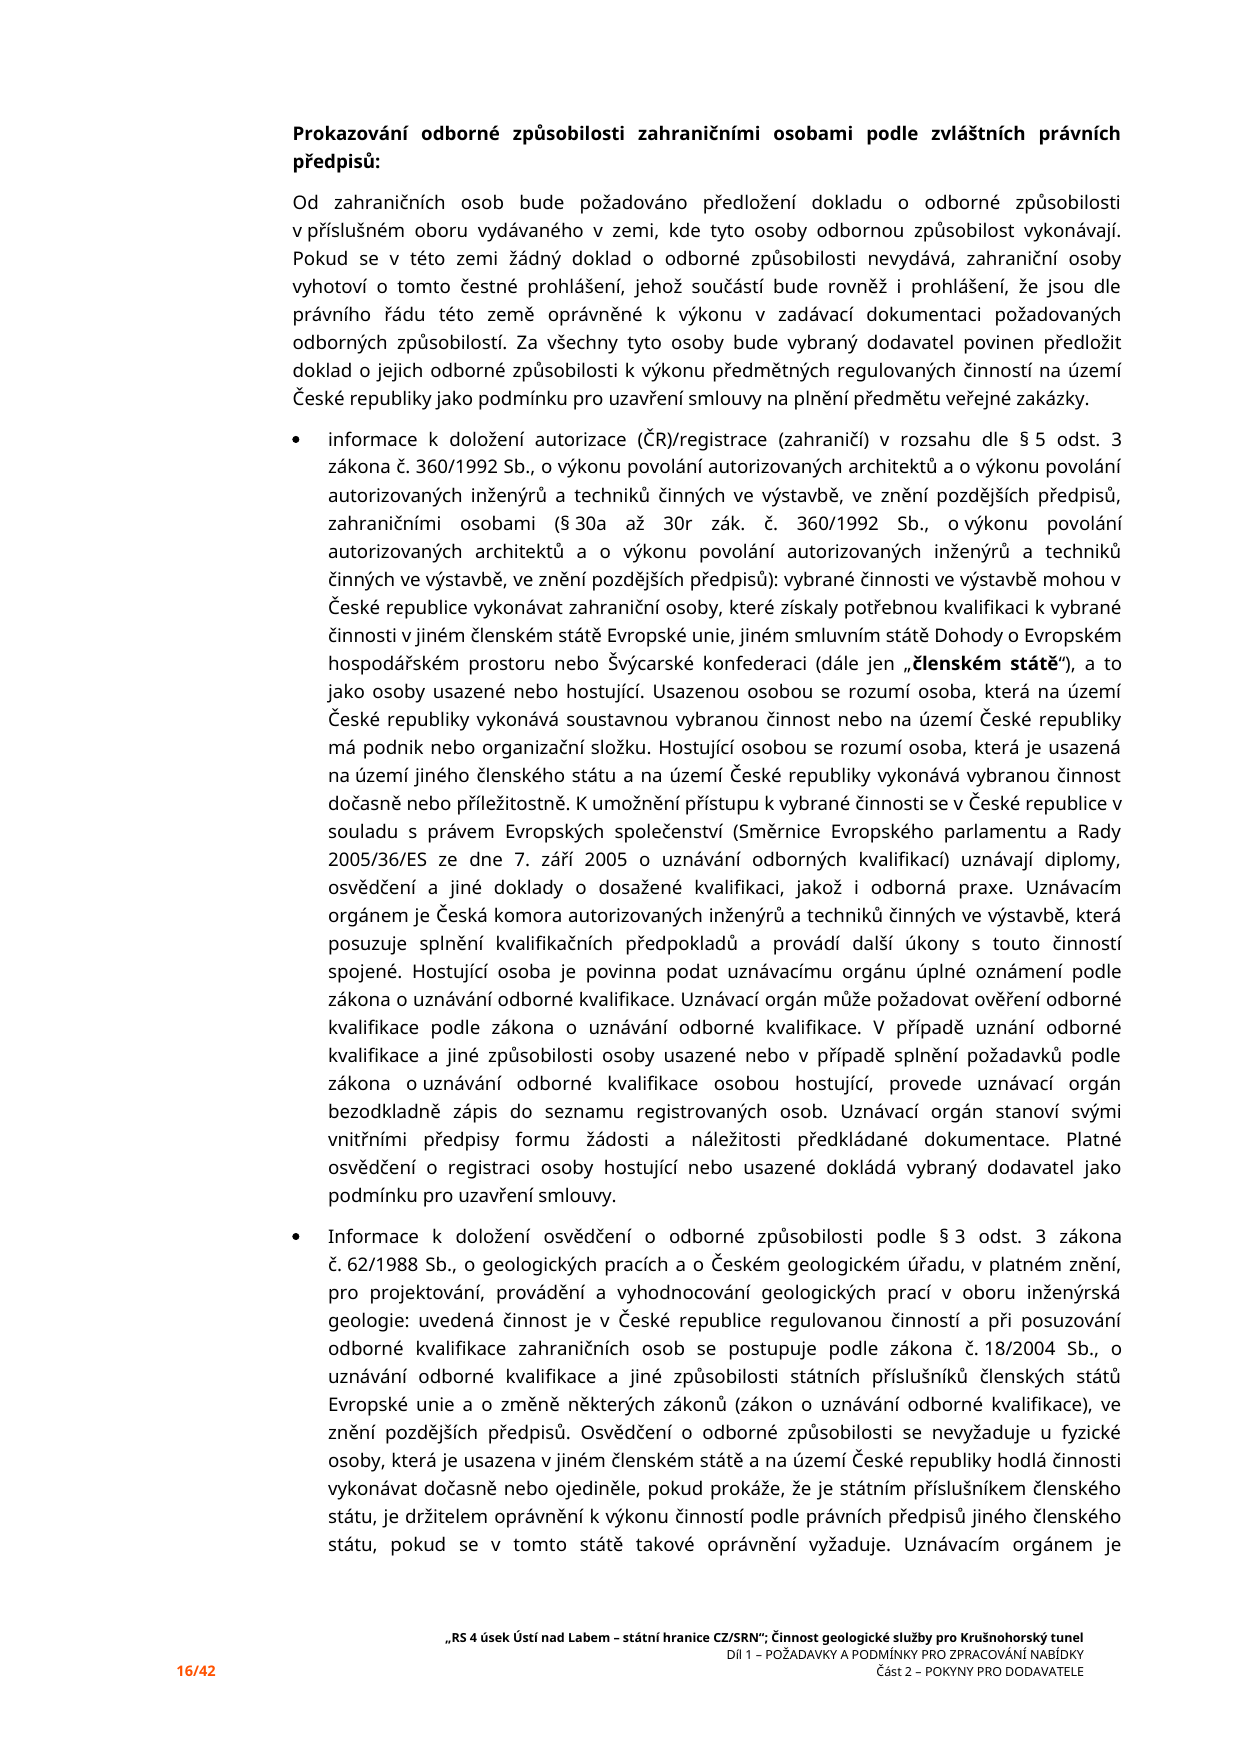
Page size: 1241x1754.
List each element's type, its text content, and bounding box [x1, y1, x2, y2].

text Prokazování odborné způsobilosti zahraničními osobami podle zvláštních právních předpisů: [292, 121, 1122, 174]
text Od zahraničních osob bude požadováno předložení dokladu o odborné způsobilosti v příslušném oboru vydávaného v zemi, kde tyto osoby odbornou způsobilost vykonávají. Pokud se v této zemi žádný doklad o odborné způsobilosti nevydává, zahraniční osoby vyhotoví o tomto čestné prohlášení, jehož součástí bude rovněž i prohlášení, že jsou dle právního řádu této země oprávněné k výkonu v zadávací dokumentaci požadovaných odborných způsobilostí. Za všechny tyto osoby bude vybraný dodavatel povinen předložit doklad o jejich odborné způsobilosti k výkonu předmětných regulovaných činností na území České republiky jako podmínku pro uzavření smlouvy na plnění předmětu veřejné zakázky. [292, 189, 1122, 411]
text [292, 1223, 1122, 1557]
text informace k doložení autorizace (ČR)/registrace (zahraničí) v rozsahu dle § 5 odst. 3 zákona č. 360/1992 Sb., o výkonu povolání autorizovaných architektů a o výkonu povolání autorizovaných inženýrů a techniků činných ve výstavbě, ve znění pozdějších předpisů, zahraničními osobami (§ 30a až 30r zák. č. 360/1992 Sb., o výkonu povolání autorizovaných architektů a o výkonu povolání autorizovaných inženýrů a techniků činných ve výstavbě, ve znění pozdějších předpisů): vybrané činnosti ve výstavbě mohou v České republice vykonávat zahraniční osoby, které získaly potřebnou kvalifikaci k vybrané činnosti v jiném členském státě Evropské unie, jiném smluvním státě Dohody o Evropském hospodářském prostoru nebo Švýcarské konfederaci (dále jen „členském státě“), a to jako osoby usazené nebo hostující. Usazenou osobou se rozumí osoba, která na území České republiky vykonává soustavnou vybranou činnost nebo na území České republiky má podnik nebo organizační složku. Hostující osobou se rozumí osoba, která je usazená na území jiného členského státu a na území České republiky vykonává vybranou činnost dočasně nebo příležitostně. K umožnění přístupu k vybrané činnosti se v České republice v souladu s právem Evropských společenství (Směrnice Evropského parlamentu a Rady 2005/36/ES ze dne 7. září 2005 o uznávání odborných kvalifikací) uznávají diplomy, osvědčení a jiné doklady o dosažené kvalifikaci, jakož i odborná praxe. Uznávacím orgánem je Česká komora autorizovaných inženýrů a techniků činných ve výstavbě, která posuzuje splnění kvalifikačních předpokladů a provádí další úkony s touto činností spojené. Hostující osoba je povinna podat uznávacímu orgánu úplné oznámení podle zákona o uznávání odborné kvalifikace. Uznávací orgán může požadovat ověření odborné kvalifikace podle zákona o uznávání odborné kvalifikace. V případě uznání odborné kvalifikace a jiné způsobilosti osoby usazené nebo v případě splnění požadavků podle zákona o uznávání odborné kvalifikace osobou hostující, provede uznávací orgán bezodkladně zápis do seznamu registrovaných osob. Uznávací orgán stanoví svými vnitřními předpisy formu žádosti a náležitosti předkládané dokumentace. Platné osvědčení o registraci osoby hostující nebo usazené dokládá vybraný dodavatel jako podmínku pro uzavření smlouvy. [292, 426, 1122, 1208]
